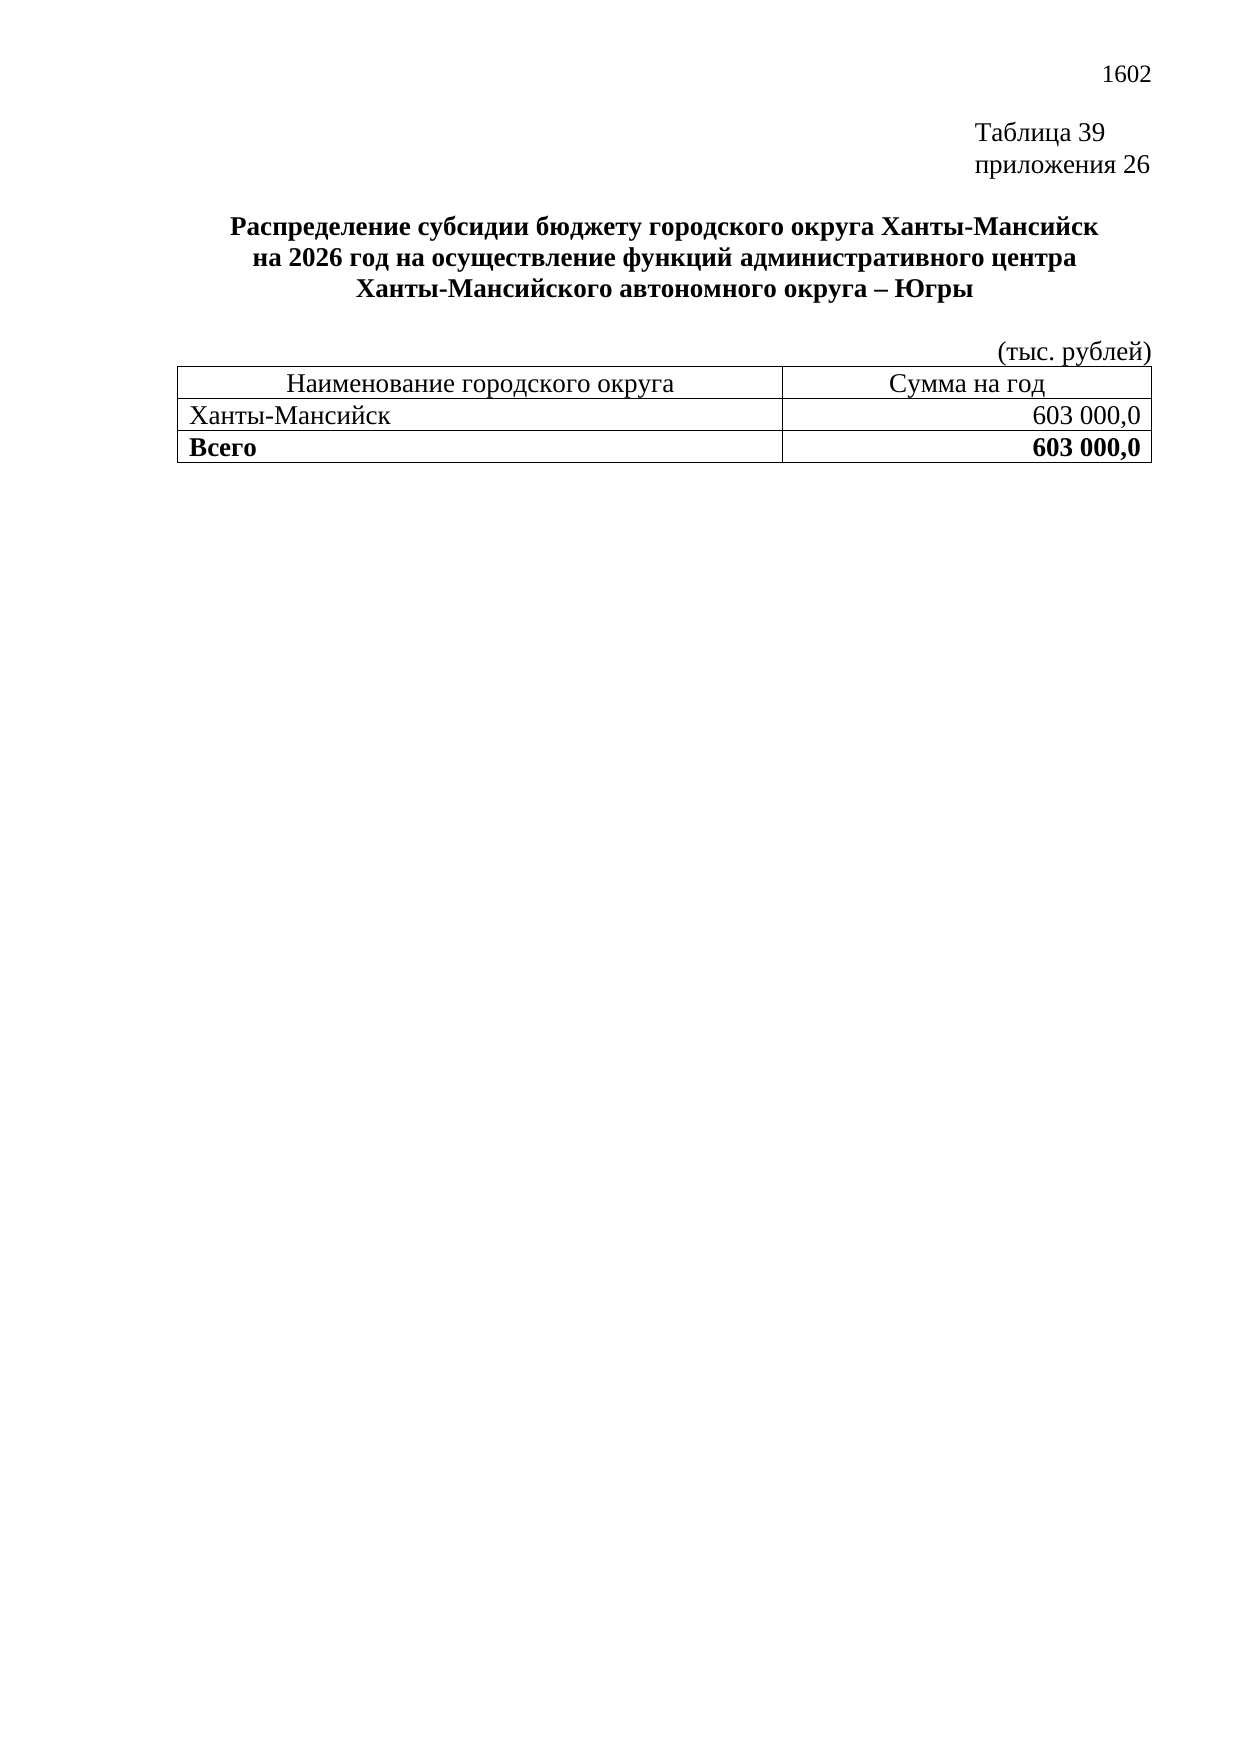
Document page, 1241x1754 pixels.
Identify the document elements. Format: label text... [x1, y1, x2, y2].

text на 2026 год на осуществление функций административного центра [177, 241, 1152, 272]
table_header Наименование городского округа [178, 367, 782, 398]
text Распределение субсидии бюджету городского округа Ханты-Мансийск [177, 210, 1152, 241]
table_cell 603 000,0 [783, 431, 1151, 462]
table_cell 603 000,0 [783, 399, 1151, 430]
table_cell Всего [178, 431, 782, 462]
text (тыс. рублей) [177, 334, 1152, 366]
text Ханты-Мансийского автономного округа – Югры [177, 272, 1152, 303]
table_cell Ханты-Мансийск [178, 399, 782, 430]
text Таблица 39 [974, 117, 1152, 148]
table_header Сумма на год [783, 367, 1151, 398]
text приложения 26 [974, 148, 1152, 179]
